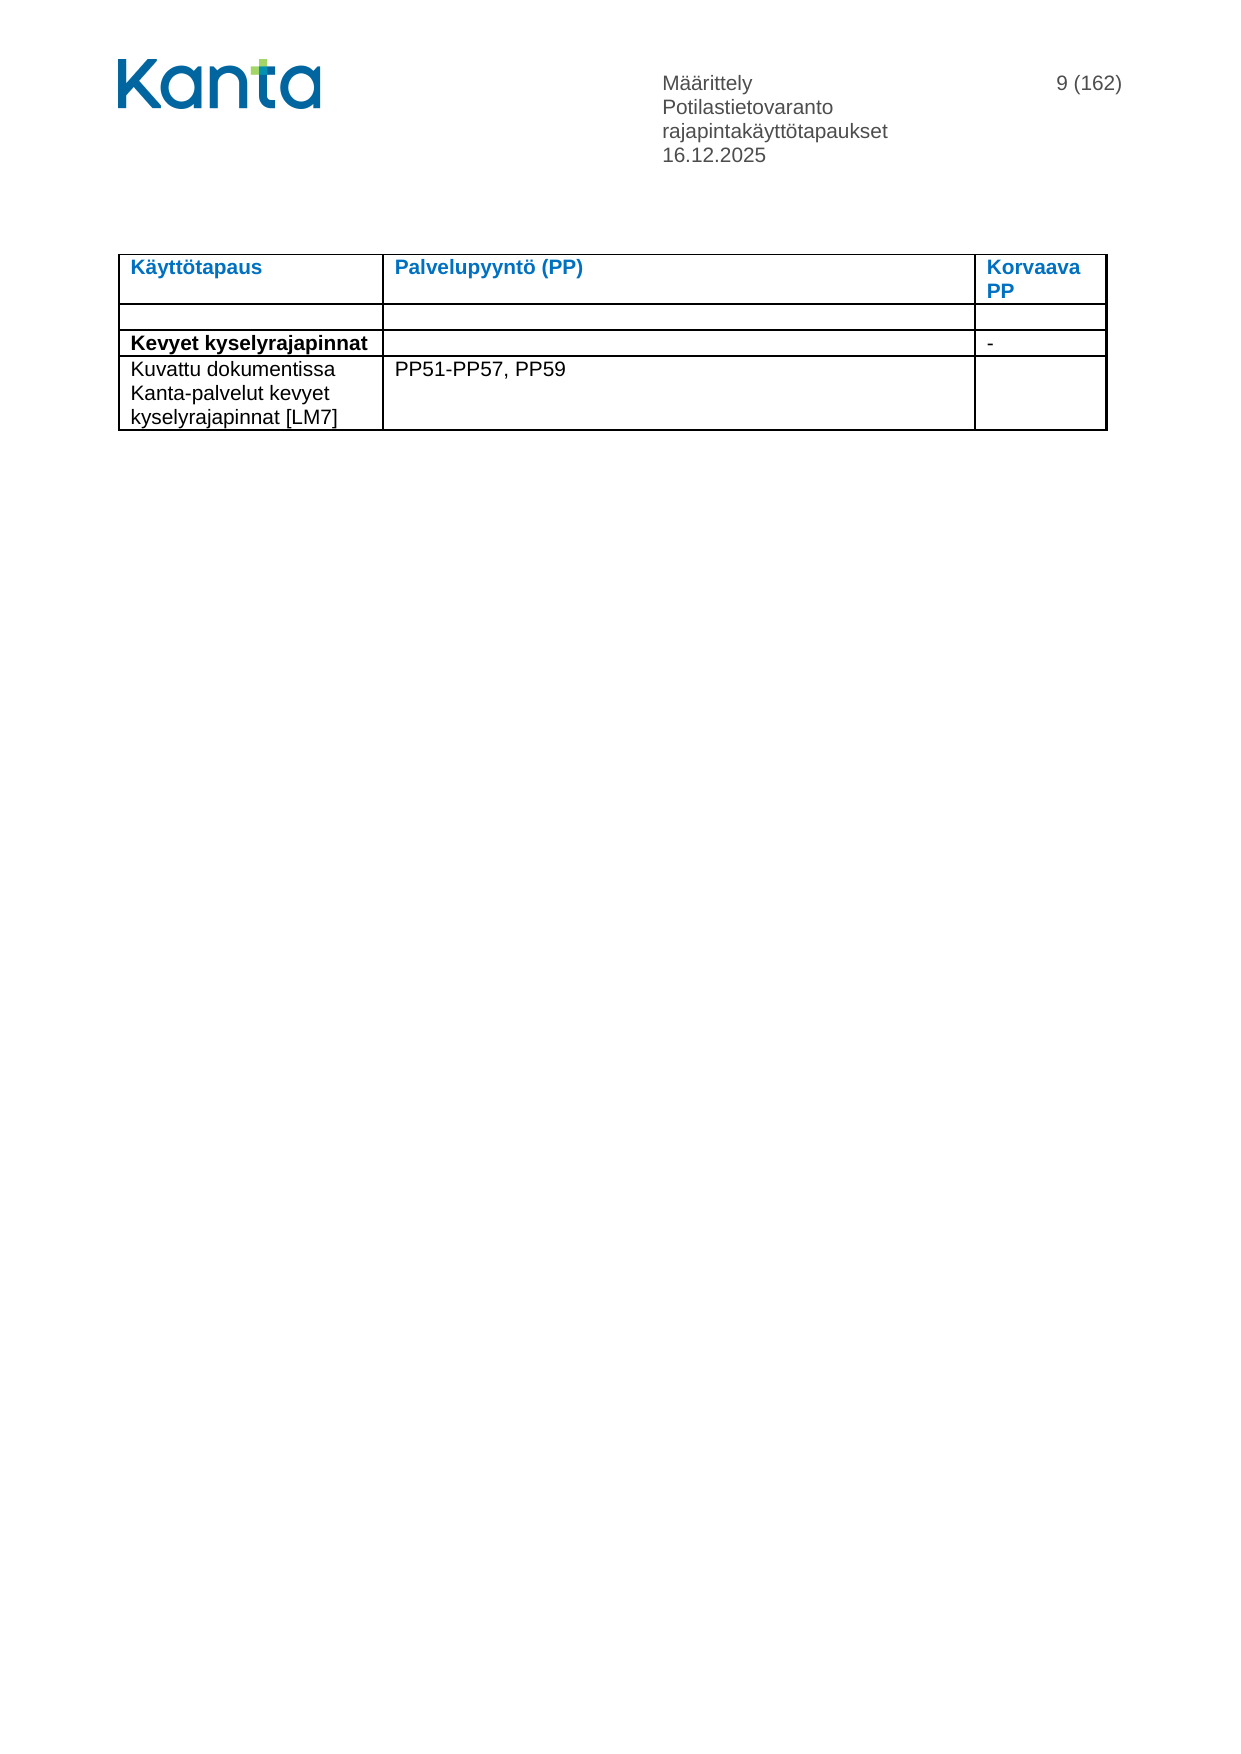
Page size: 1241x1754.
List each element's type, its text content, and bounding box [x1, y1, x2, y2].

table_cell - [976, 331, 1105, 355]
table_cell [384, 331, 974, 355]
table_header Korvaava PP [976, 255, 1105, 303]
table_header Palvelupyyntö (PP) [384, 255, 974, 303]
table_cell [976, 305, 1105, 329]
table_cell PP51-PP57, PP59 [384, 357, 974, 429]
table_header Käyttötapaus [120, 255, 382, 303]
table_cell Kevyet kyselyrajapinnat [120, 331, 382, 355]
table_cell [120, 305, 382, 329]
picture [118, 59, 321, 109]
table_cell [384, 305, 974, 329]
table_cell Kuvattu dokumentissa Kanta-palvelut kevyet kyselyrajapinnat [LM7] [120, 357, 382, 429]
table_cell [976, 357, 1105, 429]
